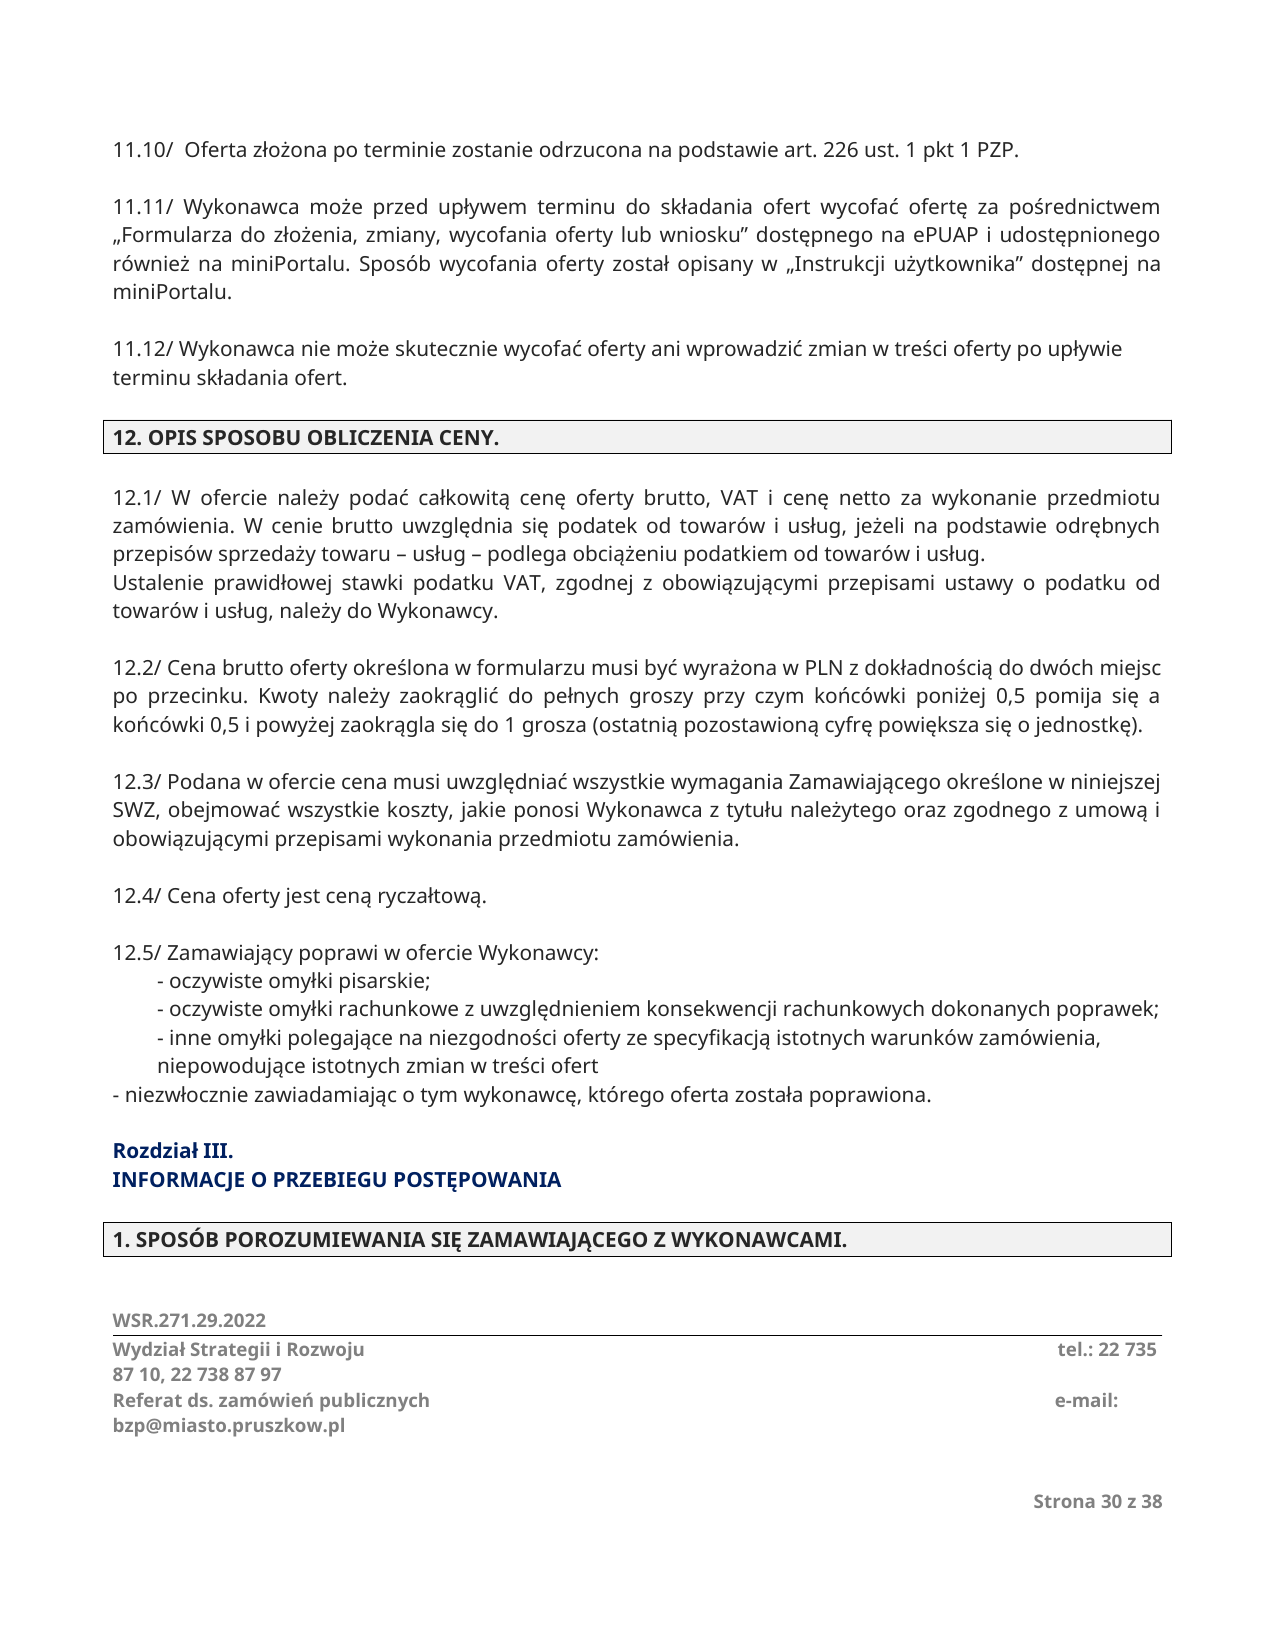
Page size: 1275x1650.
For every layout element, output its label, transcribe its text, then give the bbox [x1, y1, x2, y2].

text Rozdział III. [112, 1137, 1162, 1165]
text 12. OPIS SPOSOBU OBLICZENIA CENY. [104, 421, 1171, 453]
text - oczywiste omyłki rachunkowe z uwzględnieniem konsekwencji rachunkowych dokonanych poprawek; [157, 994, 1162, 1023]
text 12.1/ W ofercie należy podać całkowitą cenę oferty brutto, VAT i cenę netto za wykonanie przedmiotu zamówienia. W cenie brutto uwzględnia się podatek od towarów i usług, jeżeli na podstawie odrębnych przepisów sprzedaży towaru – usług – podlega obciążeniu podatkiem od towarów i usług. [112, 483, 1162, 568]
text - inne omyłki polegające na niezgodności oferty ze specyfikacją istotnych warunków zamówienia, niepowodujące istotnych zmian w treści ofert [157, 1023, 1162, 1080]
text 11.11/ Wykonawca może przed upływem terminu do składania ofert wycofać ofertę za pośrednictwem „Formularza do złożenia, zmiany, wycofania oferty lub wniosku” dostępnego na ePUAP i udostępnionego również na miniPortalu. Sposób wycofania oferty został opisany w „Instrukcji użytkownika” dostępnej na miniPortalu. [112, 192, 1162, 306]
text 12.3/ Podana w ofercie cena musi uwzględniać wszystkie wymagania Zamawiającego określone w niniejszej SWZ, obejmować wszystkie koszty, jakie ponosi Wykonawca z tytułu należytego oraz zgodnego z umową i obowiązującymi przepisami wykonania przedmiotu zamówienia. [112, 767, 1162, 852]
text 1. SPOSÓB POROZUMIEWANIA SIĘ ZAMAWIAJĄCEGO Z WYKONAWCAMI. [104, 1223, 1171, 1256]
text 11.10/ Oferta złożona po terminie zostanie odrzucona na podstawie art. 226 ust. 1 pkt 1 PZP. [112, 135, 1162, 163]
text INFORMACJE O PRZEBIEGU POSTĘPOWANIA [112, 1165, 1162, 1193]
text 11.12/ Wykonawca nie może skutecznie wycofać oferty ani wprowadzić zmian w treści oferty po upływie terminu składania ofert. [112, 334, 1162, 391]
text - oczywiste omyłki pisarskie; [157, 966, 1162, 994]
text 12.4/ Cena oferty jest ceną ryczałtową. [112, 881, 1162, 909]
text 12.5/ Zamawiający poprawi w ofercie Wykonawcy: [112, 938, 1162, 966]
text Ustalenie prawidłowej stawki podatku VAT, zgodnej z obowiązującymi przepisami ustawy o podatku od towarów i usług, należy do Wykonawcy. [112, 568, 1162, 625]
text - niezwłocznie zawiadamiając o tym wykonawcę, którego oferta została poprawiona. [112, 1080, 1162, 1108]
text 12.2/ Cena brutto oferty określona w formularzu musi być wyrażona w PLN z dokładnością do dwóch miejsc po przecinku. Kwoty należy zaokrąglić do pełnych groszy przy czym końcówki poniżej 0,5 pomija się a końcówki 0,5 i powyżej zaokrągla się do 1 grosza (ostatnią pozostawioną cyfrę powiększa się o jednostkę). [112, 653, 1162, 738]
